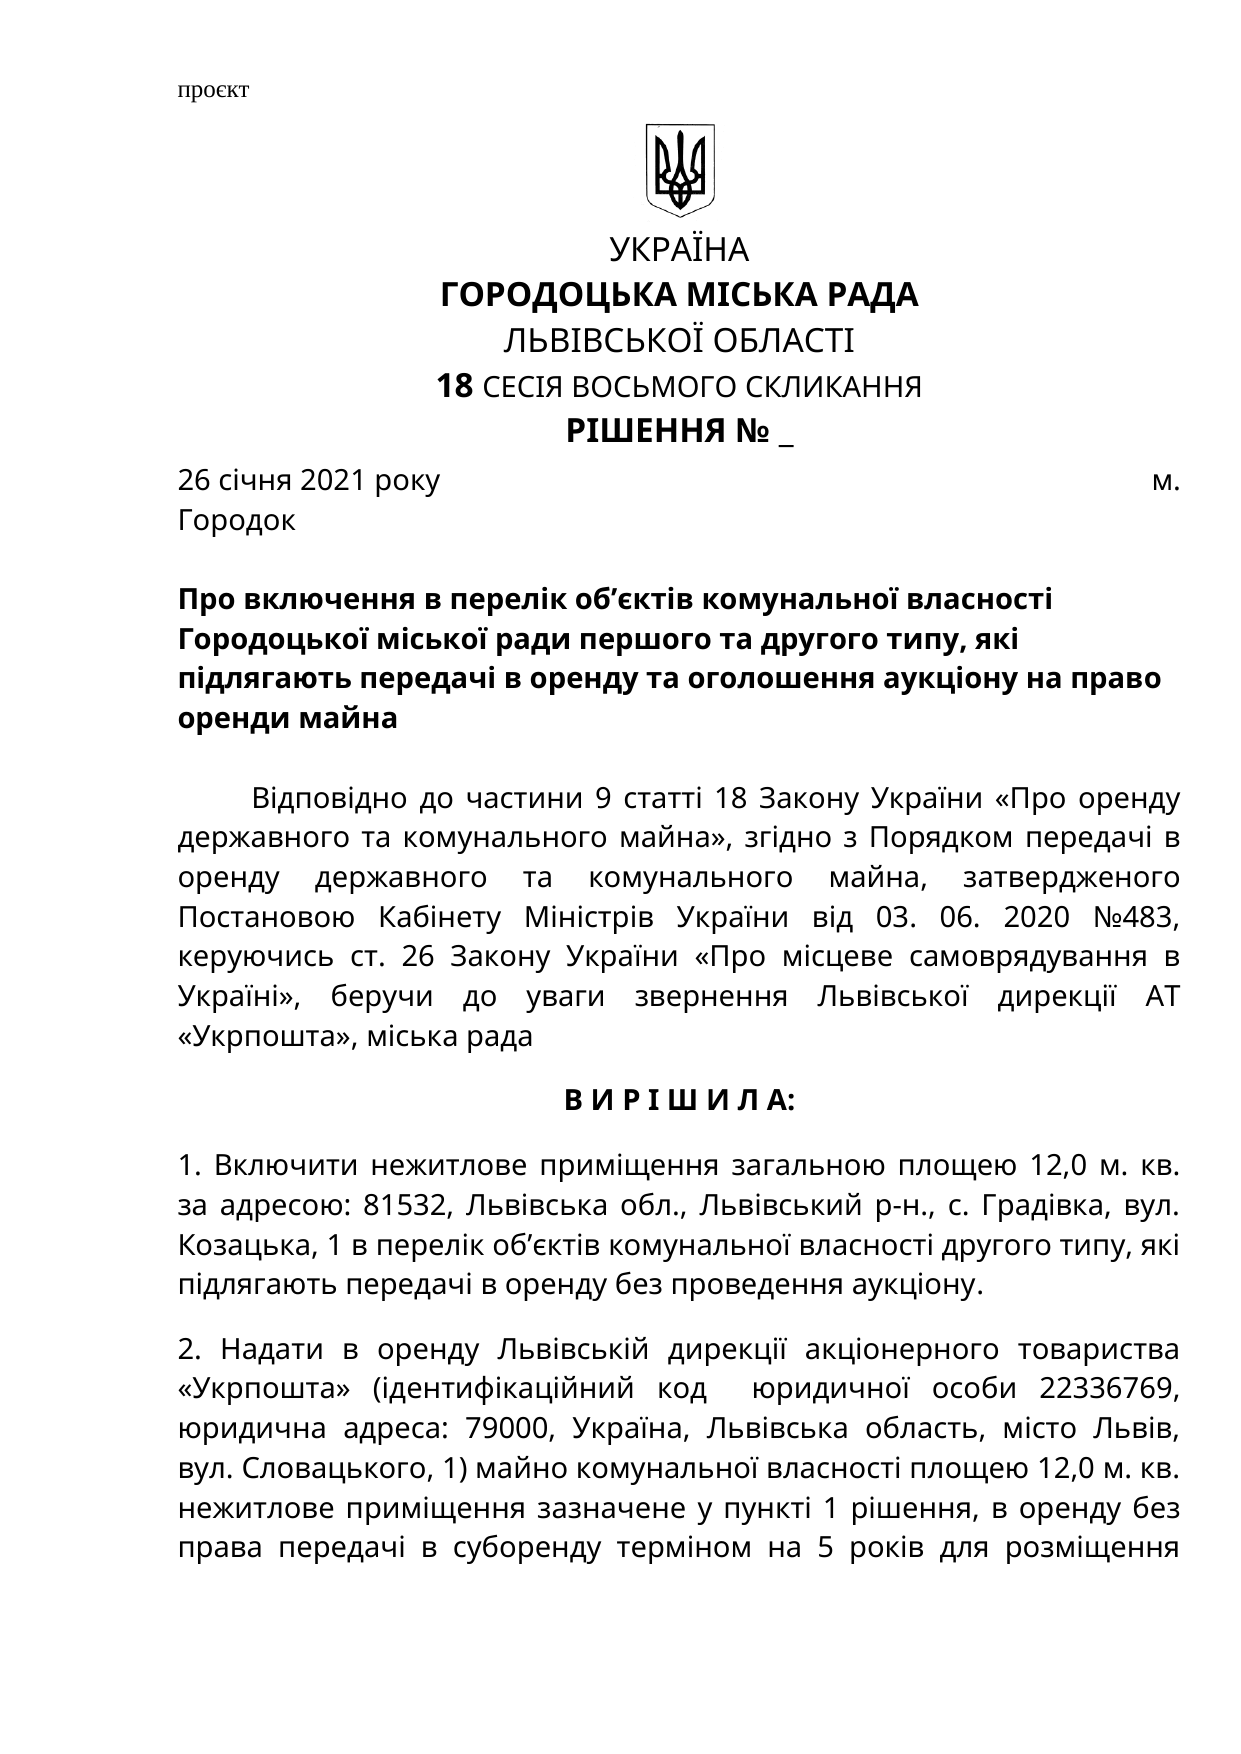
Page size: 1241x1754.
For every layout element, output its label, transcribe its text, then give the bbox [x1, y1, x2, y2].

text УКРАЇНА [177, 226, 1181, 271]
text 26 січня 2021 року м. Городок [177, 459, 1181, 539]
text ГОРОДОЦЬКА МІСЬКА РАДА [177, 271, 1181, 316]
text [177, 1328, 1181, 1566]
text 1. Включити нежитлове приміщення загальною площею 12,0 м. кв. за адресою: 81532, Львівська обл., Львівський р-н., с. Градівка, вул. Козацька, 1 в перелік об’єктів комунальної власності другого типу, які підлягають передачі в оренду без проведення аукціону. [177, 1144, 1181, 1303]
picture [633, 118, 726, 222]
text ЛЬВІВСЬКОЇ ОБЛАСТІ [177, 316, 1181, 362]
text Відповідно до частини 9 статті 18 Закону України «Про оренду державного та комунального майна», згідно з Порядком передачі в оренду державного та комунального майна, затвердженого Постановою Кабінету Міністрів України від 03. 06. 2020 №483, керуючись ст. 26 Закону України «Про місцеве самоврядування в Україні», беручи до уваги звернення Львівської дирекції АТ «Укрпошта», міська рада [177, 777, 1181, 1055]
text В И Р І Ш И Л А: [177, 1080, 1181, 1119]
text РІШЕННЯ № _ [177, 407, 1181, 453]
text 18 сесія восьмого скликання [177, 362, 1181, 407]
text Про включення в перелік об’єктів комунальної власності Городоцької міської ради першого та другого типу, які підлягають передачі в оренду та оголошення аукціону на право оренди майна [177, 578, 1181, 737]
